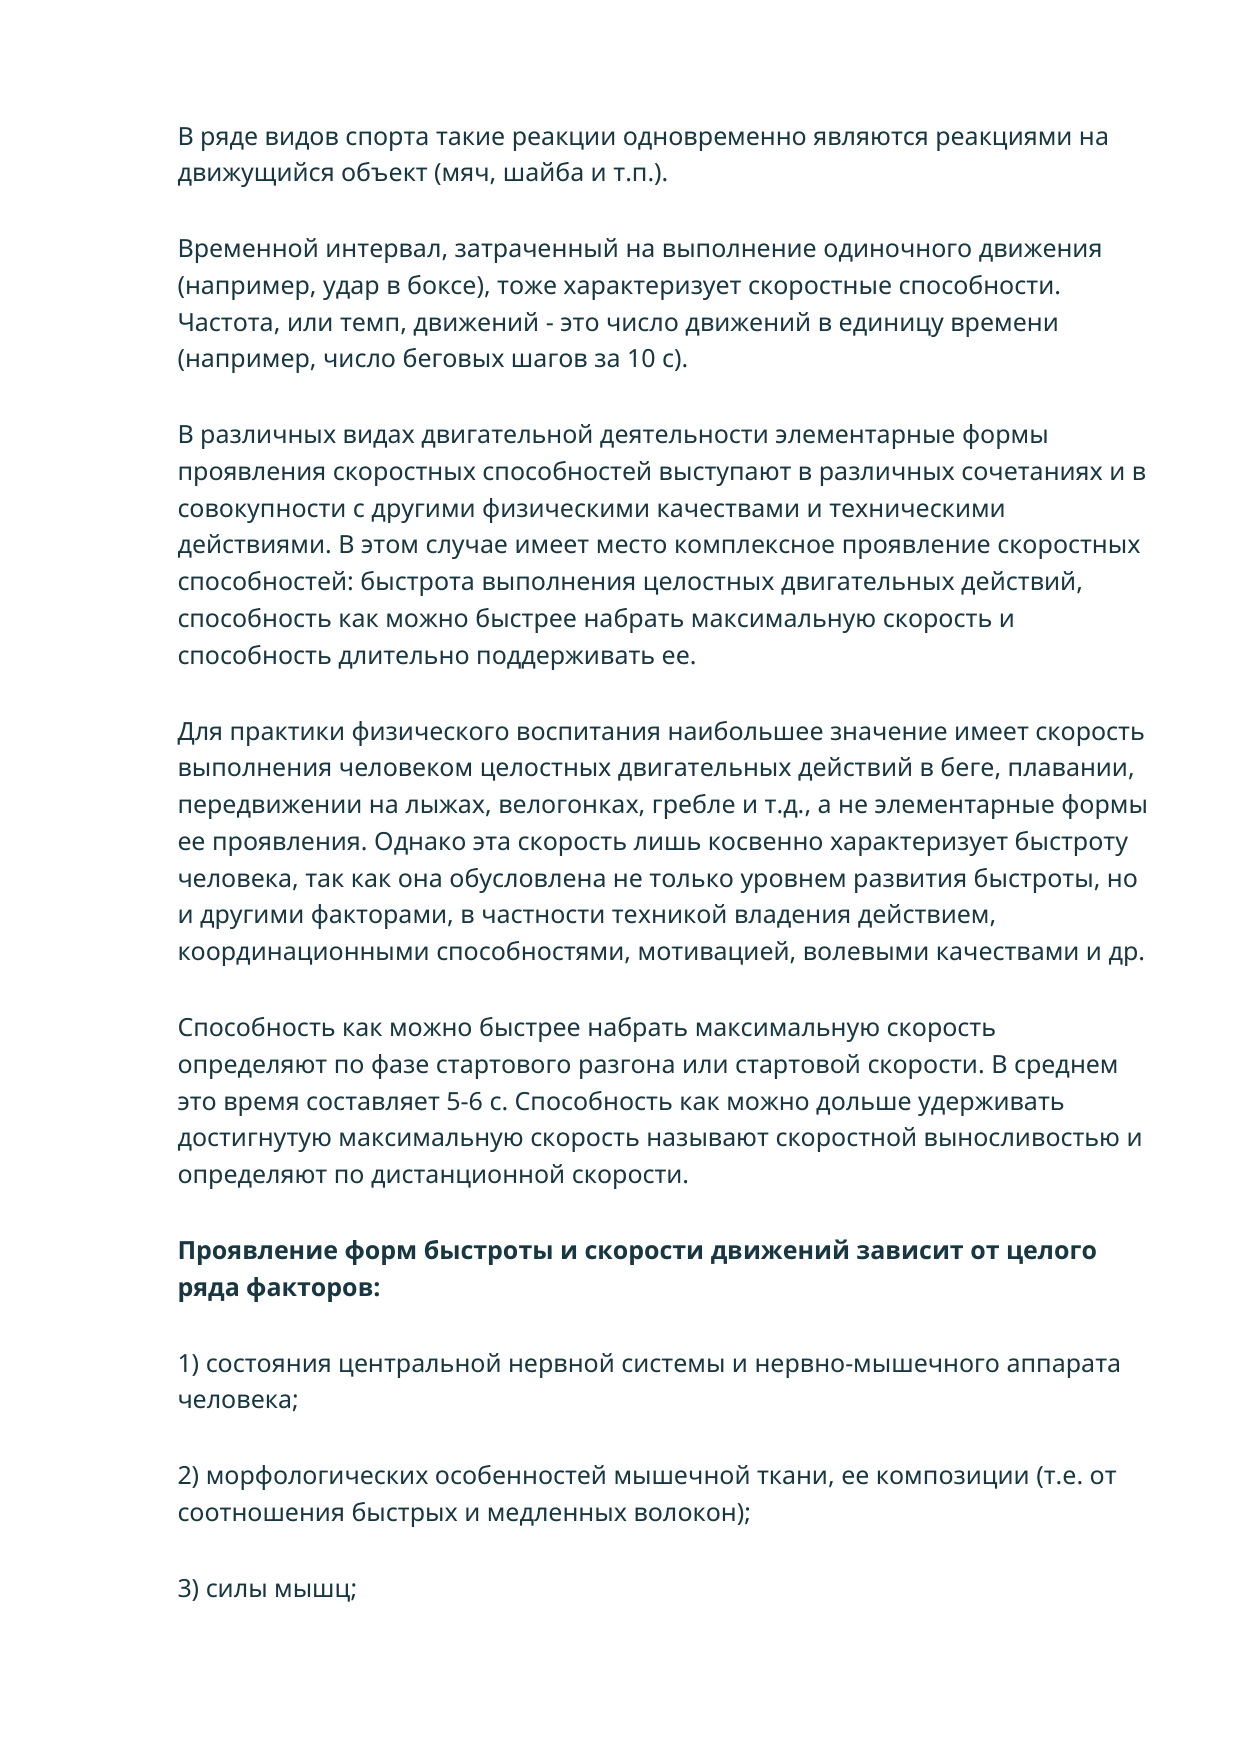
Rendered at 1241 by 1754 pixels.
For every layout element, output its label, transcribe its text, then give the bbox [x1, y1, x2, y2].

subtitle 2) морфологических особенностей мышечной ткани, ее композиции (т.е. от соотношения быстрых и медленных волокон); [177, 1458, 1152, 1529]
subtitle Проявление форм быстроты и скорости движений зависит от целого ряда факторов: [177, 1233, 1152, 1303]
subtitle 1) состояния центральной нервной системы и нервно-мышечного аппарата человека; [177, 1345, 1152, 1416]
subtitle Способность как можно быстрее набрать максимальную скорость определяют по фазе стартового разгона или стартовой скорости. В среднем это время составляет 5-6 с. Способность как можно дольше удерживать достигнутую максимальную скорость называют скоростной выносливостью и определяют по дистанционной скорости. [177, 1010, 1152, 1191]
subtitle Для практики физического воспитания наибольшее значение имеет скорость выполнения человеком целостных двигательных действий в беге, плавании, передвижении на лыжах, велогонках, гребле и т.д., а не элементарные формы ее проявления. Однако эта скорость лишь косвенно характеризует быстроту человека, так как она обусловлена не только уровнем развития быстроты, но и другими факторами, в частности техникой владения действием, координационными способностями, мотивацией, волевыми качествами и др. [177, 713, 1152, 968]
subtitle В различных видах двигательной деятельности элементарные формы проявления скоростных способностей выступают в различных сочетаниях и в совокупности с другими физическими качествами и техническими действиями. В этом случае имеет место комплексное проявление скоростных способностей: быстрота выполнения целостных двигательных действий, способность как можно быстрее набрать максимальную скорость и способность длительно поддерживать ее. [177, 417, 1152, 672]
subtitle В ряде видов спорта такие реакции одновременно являются реакциями на движущийся объект (мяч, шайба и т.п.). [177, 118, 1152, 189]
subtitle 3) силы мышц; [177, 1571, 1152, 1604]
subtitle Временной интервал, затраченный на выполнение одиночного движения (например, удар в боксе), тоже характеризует скоростные способности. Частота, или темп, движений - это число движений в единицу времени (например, число беговых шагов за 10 с). [177, 231, 1152, 375]
